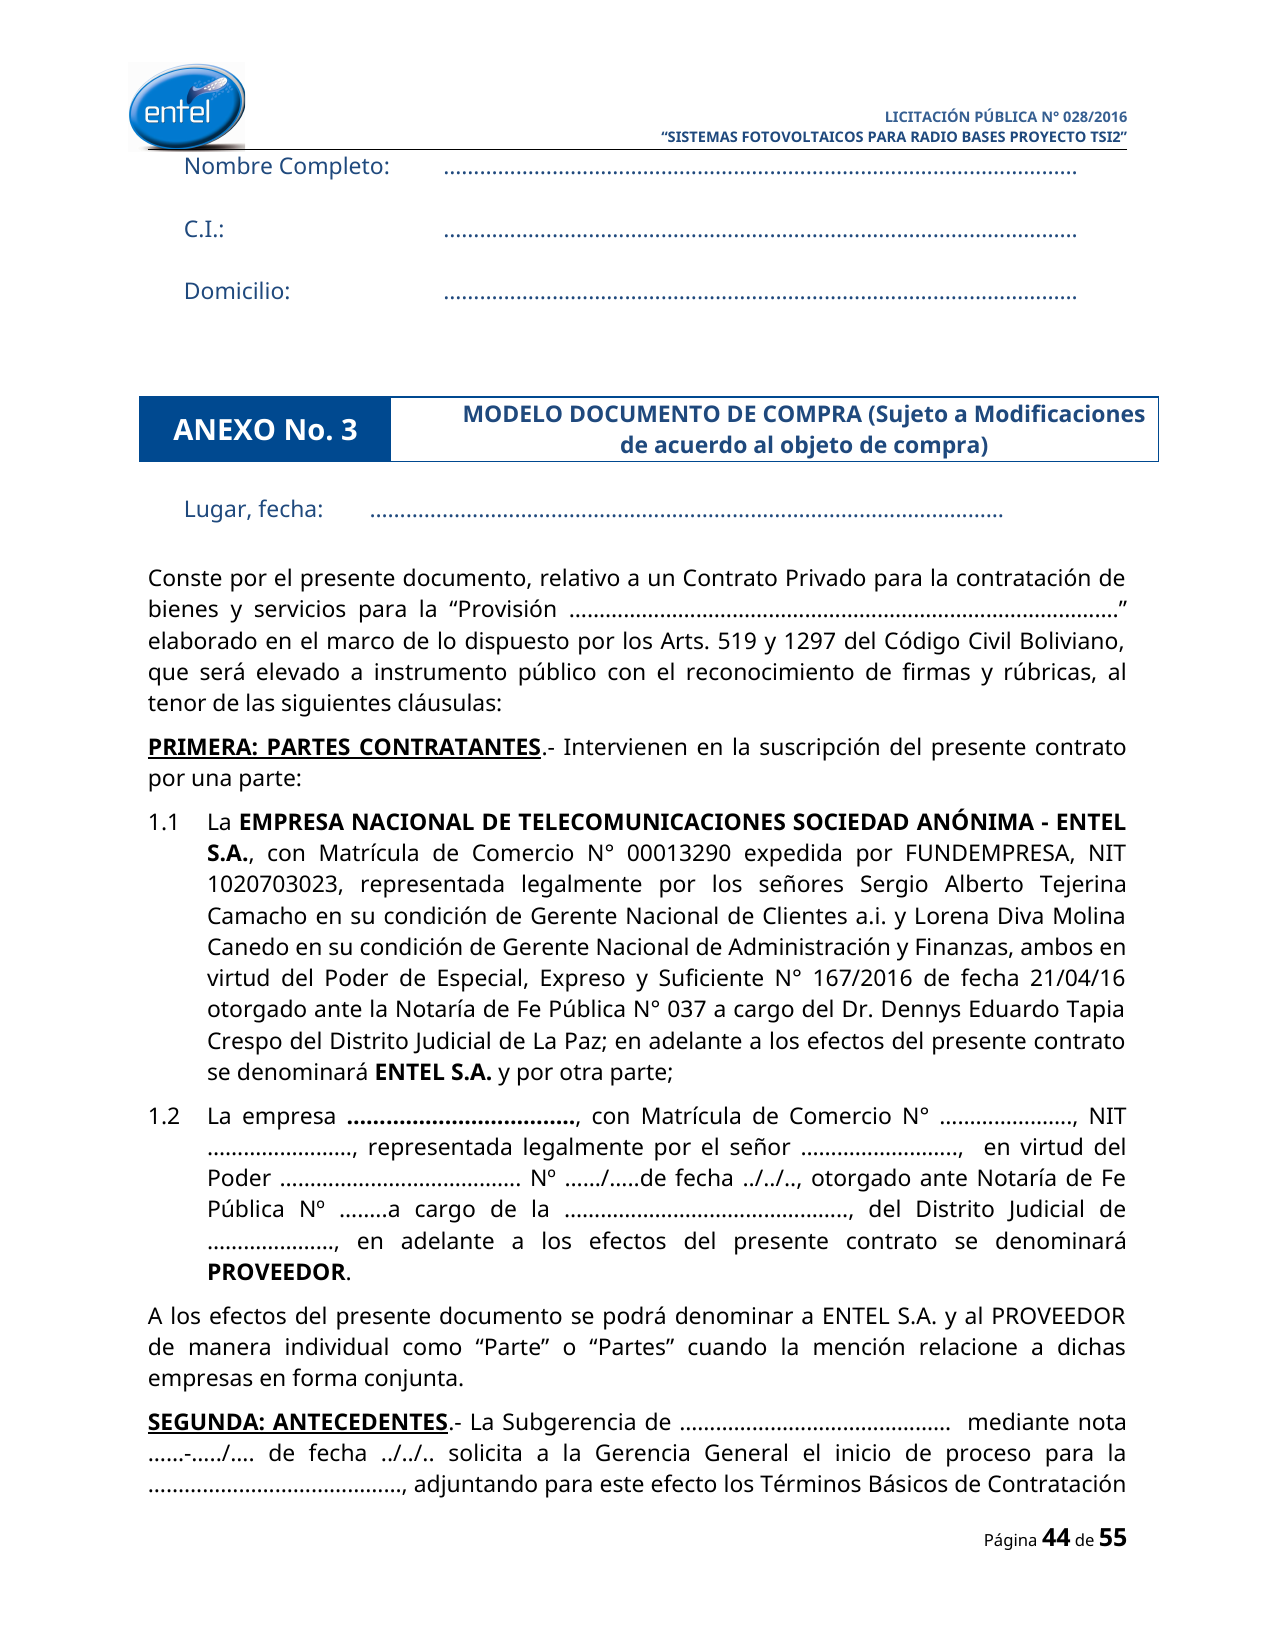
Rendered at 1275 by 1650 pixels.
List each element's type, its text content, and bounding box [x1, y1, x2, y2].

picture [128, 62, 246, 152]
text Domicilio: …………………………………………………………………………………………… [184, 275, 1127, 306]
text A los efectos del presente documento se podrá denominar a ENTEL S.A. y al PROVEEDOR de manera individual como “Parte” o “Partes” cuando la mención relacione a dichas empresas en forma conjunta. [148, 1300, 1127, 1393]
text Conste por el presente documento, relativo a un Contrato Privado para la contratación de bienes y servicios para la “Provisión ……………………………………………………………………………….” elaborado en el marco de lo dispuesto por los Arts. 519 y 1297 del Código Civil Boliviano, que será elevado a instrumento público con el reconocimiento de firmas y rúbricas, al tenor de las siguientes cláusulas: [148, 562, 1127, 718]
list La empresa …………………………….., con Matrícula de Comercio N° …………………., NIT ……………………, representada legalmente por el señor …………………….., en virtud del Poder …………………………………. Nº ……/…..de fecha ../../.., otorgado ante Notaría de Fe Pública Nº ……..a cargo de la ……………………………………….., del Distrito Judicial de …………………, en adelante a los efectos del presente contrato se denominará PROVEEDOR. [148, 1100, 1127, 1287]
text Lugar, fecha: …………………………………………………………………………………………… [184, 493, 1127, 524]
text PRIMERA: PARTES CONTRATANTES.- Intervienen en la suscripción del presente contrato por una parte: [148, 731, 1127, 793]
text C.I.: …………………………………………………………………………………………… [184, 213, 1127, 244]
table_header MODELO DOCUMENTO DE COMPRA (Sujeto a Modificaciones de acuerdo al objeto de compra) [391, 398, 1158, 461]
text Nombre Completo: …………………………………………………………………………………………… [184, 150, 1127, 181]
list La EMPRESA NACIONAL DE TELECOMUNICACIONES SOCIEDAD ANÓNIMA - ENTEL S.A., con Matrícula de Comercio N° 00013290 expedida por FUNDEMPRESA, NIT 1020703023, representada legalmente por los señores Sergio Alberto Tejerina Camacho en su condición de Gerente Nacional de Clientes a.i. y Lorena Diva Molina Canedo en su condición de Gerente Nacional de Administración y Finanzas, ambos en virtud del Poder de Especial, Expreso y Suficiente N° 167/2016 de fecha 21/04/16 otorgado ante la Notaría de Fe Pública N° 037 a cargo del Dr. Dennys Eduardo Tapia Crespo del Distrito Judicial de La Paz; en adelante a los efectos del presente contrato se denominará ENTEL S.A. y por otra parte; [148, 806, 1127, 1087]
table_header ANEXO No. 3 [141, 398, 390, 461]
